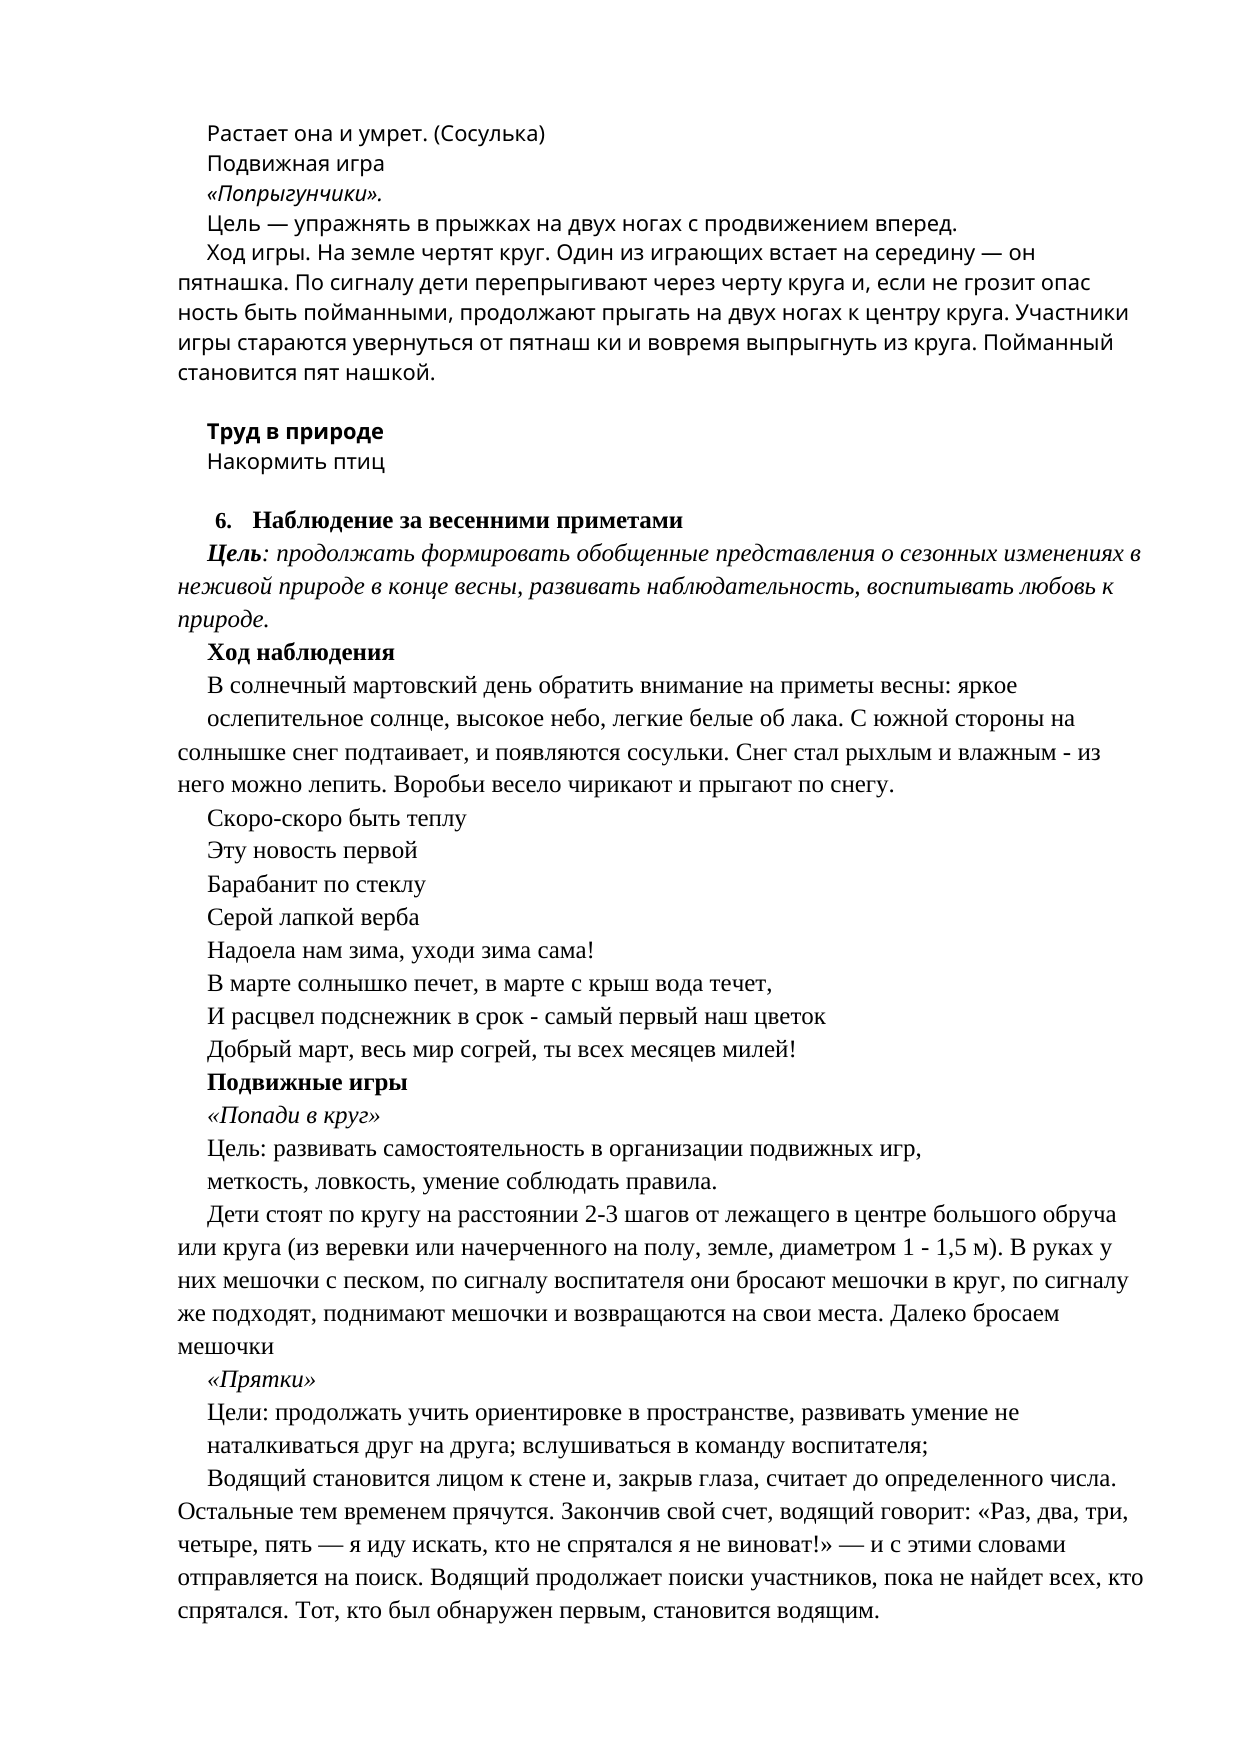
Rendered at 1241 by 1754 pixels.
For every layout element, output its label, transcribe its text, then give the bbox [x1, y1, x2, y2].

text «Попади в круг» [177, 1100, 1152, 1128]
text Водящий становится лицом к стене и, закрыв глаза, считает до определенного числа. Остальные тем временем прячутся. Закончив свой счет, водящий говорит: «Раз, два, три, четыре, пять — я иду искать, кто не спрятался я не виноват!» — и с этими словами отправляется на поиск. Водящий продолжает поиски участников, пока не найдет всех, кто спрятался. Тот, кто был обнаружен первым, становится водящим. [177, 1463, 1152, 1624]
text Дети стоят по кругу на расстоянии 2-3 шагов от лежащего в центре большого обруча или круга (из веревки или начерченного на полу, земле, диаметром 1 - 1,5 м). В руках у них мешочки с песком, по сигналу воспитателя они бросают мешочки в круг, по сигналу же подходят, поднимают мешочки и возвращаются на свои места. Далеко бросаем мешочки [177, 1199, 1152, 1360]
text Барабанит по стеклу [177, 869, 1152, 897]
text Эту новость первой [177, 836, 1152, 864]
text Серой лапкой верба [177, 902, 1152, 930]
text ослепительное солнце, высокое небо, легкие белые об лака. С южной стороны на солнышке снег подтаивает, и появляются сосульки. Снег стал рыхлым и влажным - из него можно лепить. Воробьи весело чирикают и прыгают по снегу. [177, 703, 1152, 798]
text наталкиваться друг на друга; вслушиваться в команду воспитателя; [177, 1430, 1152, 1459]
list Наблюдение за весенними приметами [215, 505, 1152, 534]
text «Прятки» [177, 1364, 1152, 1393]
text Ход игры. На земле чертят круг. Один из играющих встает на середину — он пятнашка. По сигналу дети перепрыгивают через черту круга и, если не грозит опас ность быть пойманными, продолжают прыгать на двух ногах к центру круга. Участники игры стараются увернуться от пятнаш ки и вовремя выпрыгнуть из круга. Пойманный становится пят нашкой. [177, 237, 1152, 386]
text И расцвел подснежник в срок - самый первый наш цветок [177, 1001, 1152, 1029]
text Цель: развивать самостоятельность в организации подвижных игр, [177, 1133, 1152, 1162]
text Цель: продолжать формировать обобщенные представления о сезонных изменениях в неживой природе в конце весны, развивать наблюдательность, воспитывать любовь к природе. [177, 538, 1152, 633]
text Труд в природе [177, 416, 1152, 446]
text Растает она и умрет. (Сосулька) [177, 118, 1152, 148]
text Цели: продолжать учить ориентировке в пространстве, развивать умение не [177, 1397, 1152, 1426]
text В марте солнышко печет, в марте с крыш вода течет, [177, 968, 1152, 996]
text меткость, ловкость, умение соблюдать правила. [177, 1166, 1152, 1194]
text Накормить птиц [177, 446, 1152, 476]
text «Попрыгунчики». [177, 178, 1152, 207]
text Добрый март, весь мир согрей, ты всех месяцев милей! [177, 1034, 1152, 1062]
text Скоро-скоро быть теплу [177, 803, 1152, 831]
text Цель — упражнять в прыжках на двух ногах с продвижением вперед. [177, 207, 1152, 237]
text Надоела нам зима, уходи зима сама! [177, 935, 1152, 963]
text В солнечный мартовский день обратить внимание на приметы весны: яркое [177, 671, 1152, 699]
text Подвижная игра [177, 148, 1152, 178]
text Подвижные игры [177, 1067, 1152, 1096]
text Ход наблюдения [177, 637, 1152, 666]
